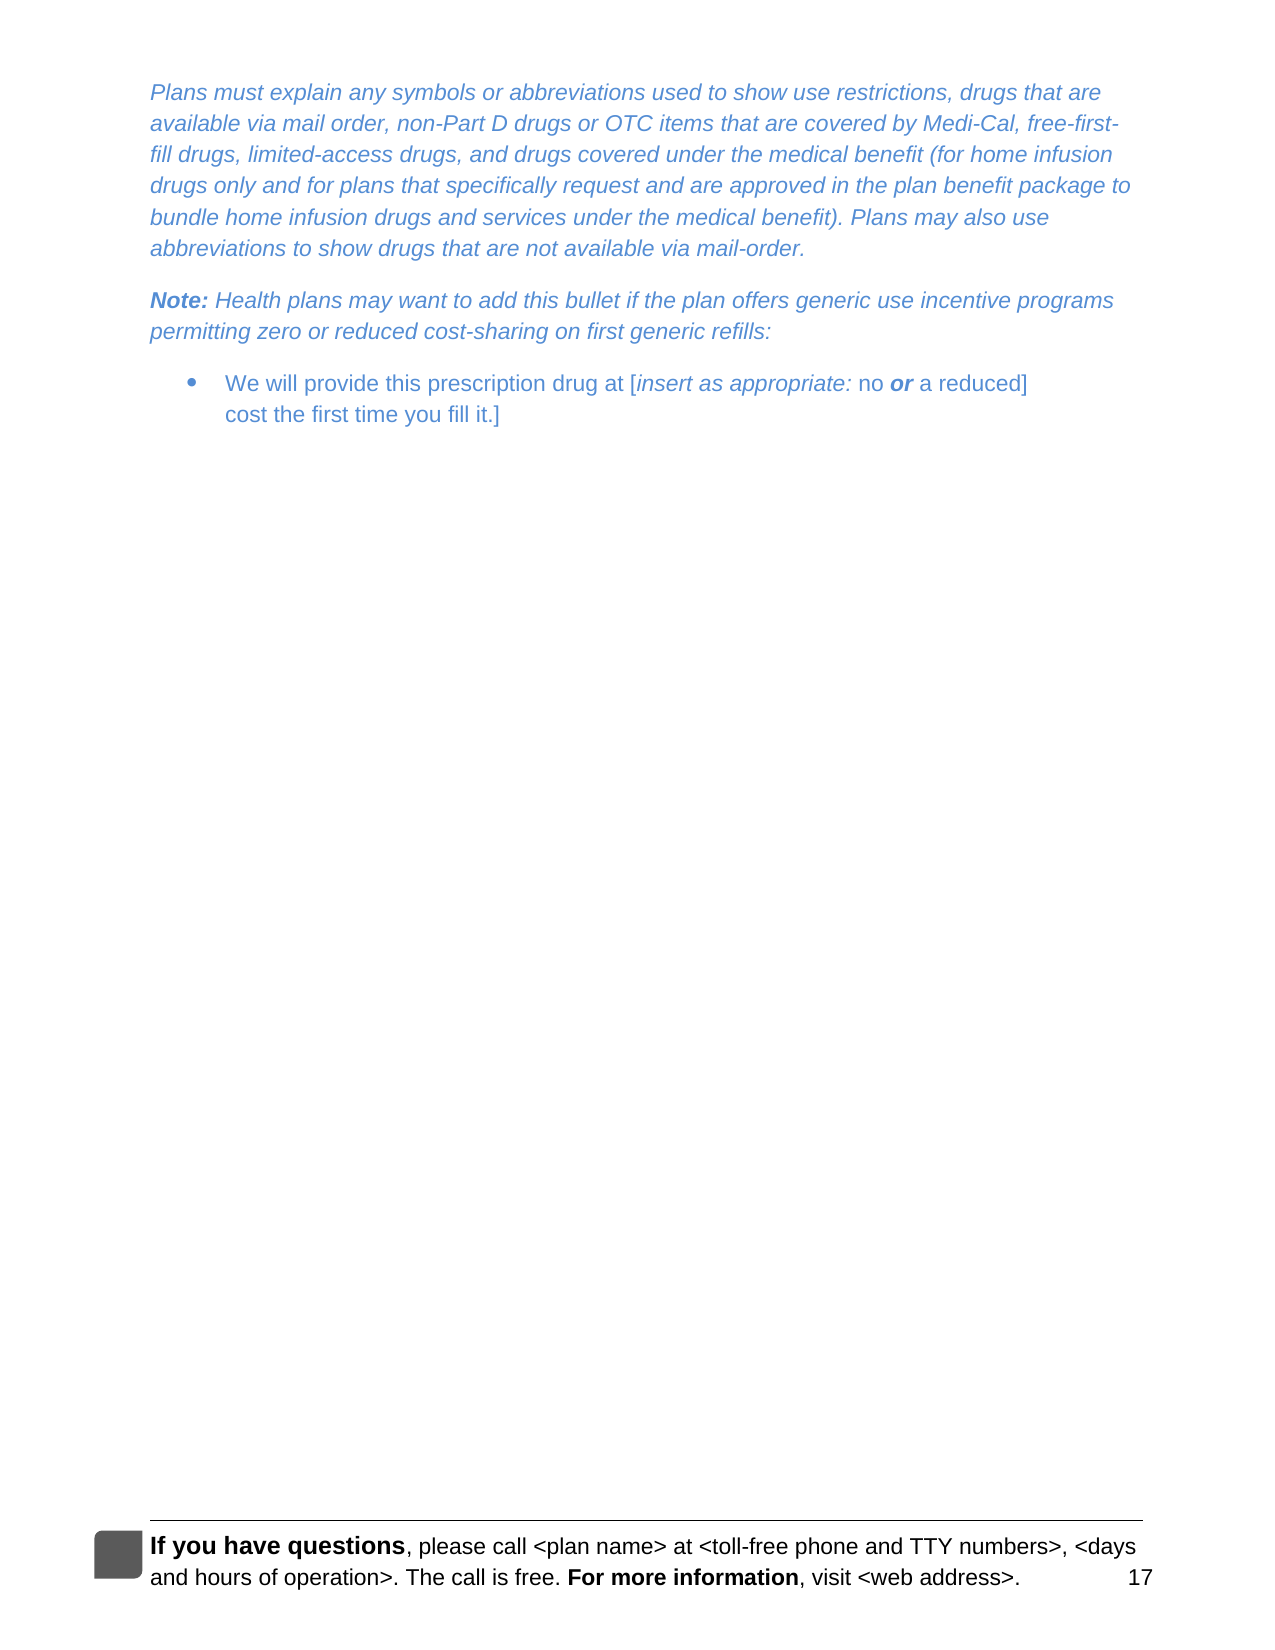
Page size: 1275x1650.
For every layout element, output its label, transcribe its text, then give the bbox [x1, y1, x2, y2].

text Plans must explain any symbols or abbreviations used to show use restrictions, drugs that are available via mail order, non-Part D drugs or OTC items that are covered by Medi-Cal, free-first-fill drugs, limited-access drugs, and drugs covered under the medical benefit (for home infusion drugs only and for plans that specifically request and are approved in the plan benefit package to bundle home infusion drugs and services under the medical benefit). Plans may also use abbreviations to show drugs that are not available via mail-order. [150, 75, 1143, 262]
text Note: Health plans may want to add this bullet if the plan offers generic use incentive programs permitting zero or reduced cost-sharing on first generic refills: [150, 283, 1143, 346]
list We will provide this prescription drug at [insert as appropriate: no or a reduced] cost the first time you fill it.] [187, 367, 1068, 429]
